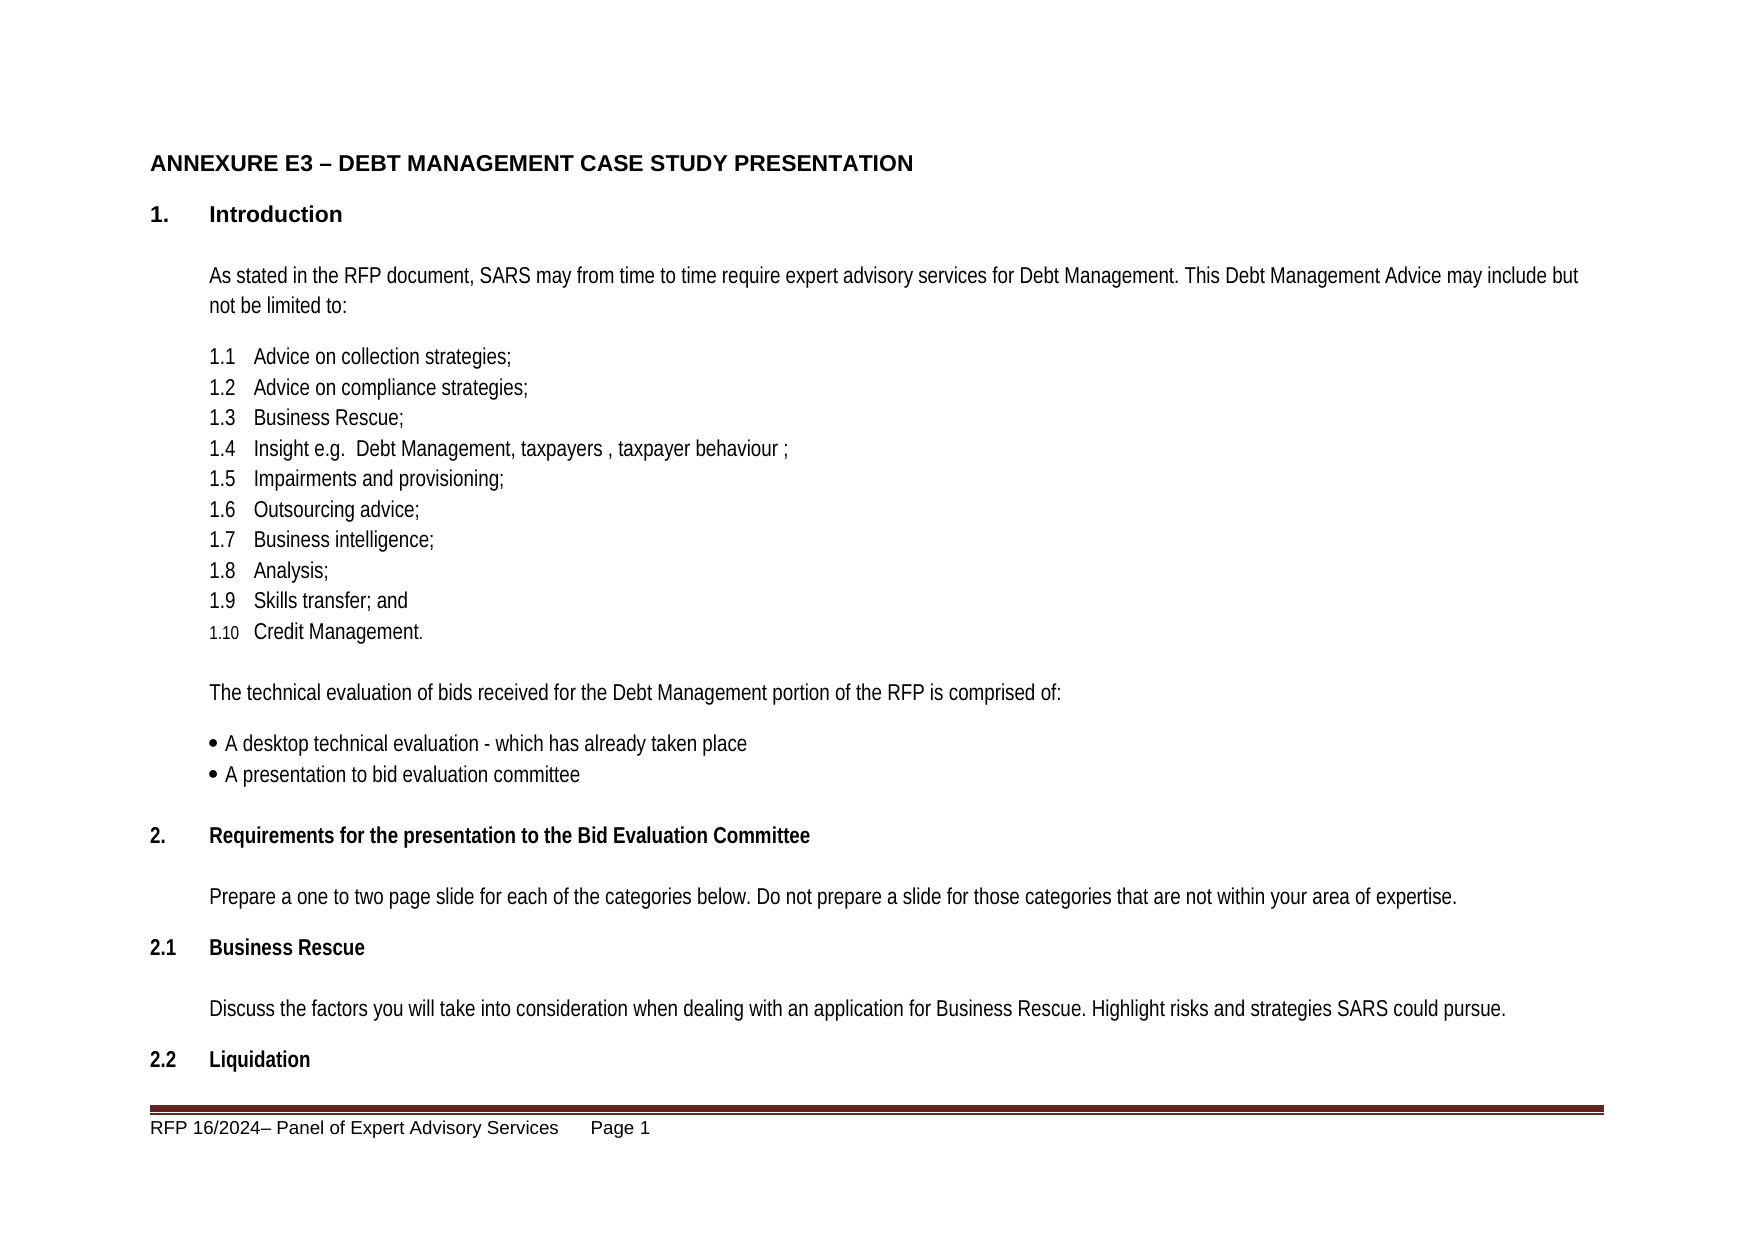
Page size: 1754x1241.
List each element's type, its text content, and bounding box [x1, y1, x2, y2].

list A desktop technical evaluation - which has already taken place [209, 730, 1604, 756]
list Liquidation [150, 1046, 1604, 1072]
list Impairments and provisioning; [209, 465, 1604, 492]
list Business Rescue [150, 934, 1604, 960]
text The technical evaluation of bids received for the Debt Management portion of the RFP is comprised of: [209, 679, 1604, 705]
list Advice on collection strategies; [209, 343, 1604, 370]
list Introduction [150, 201, 1604, 227]
list Insight e.g. Debt Management, taxpayers , taxpayer behaviour ; [209, 435, 1604, 461]
list Business intelligence; [209, 526, 1604, 553]
text Discuss the factors you will take into consideration when dealing with an application for Business Rescue. Highlight risks and strategies SARS could pursue. [209, 995, 1604, 1021]
list Requirements for the presentation to the Bid Evaluation Committee [150, 822, 1604, 848]
list Credit Management. [209, 618, 1604, 644]
list Analysis; [209, 557, 1604, 583]
list Skills transfer; and [209, 587, 1604, 614]
text Prepare a one to two page slide for each of the categories below. Do not prepare a slide for those categories that are not within your area of expertise. [209, 883, 1604, 909]
list Outsourcing advice; [209, 496, 1604, 522]
list Advice on compliance strategies; [209, 374, 1604, 400]
list Business Rescue; [209, 404, 1604, 431]
text ANNEXURE E3 – DEBT MANAGEMENT CASE STUDY PRESENTATION [150, 150, 1604, 176]
text As stated in the RFP document, SARS may from time to time require expert advisory services for Debt Management. This Debt Management Advice may include but not be limited to: [209, 262, 1604, 319]
list A presentation to bid evaluation committee [209, 761, 1604, 787]
